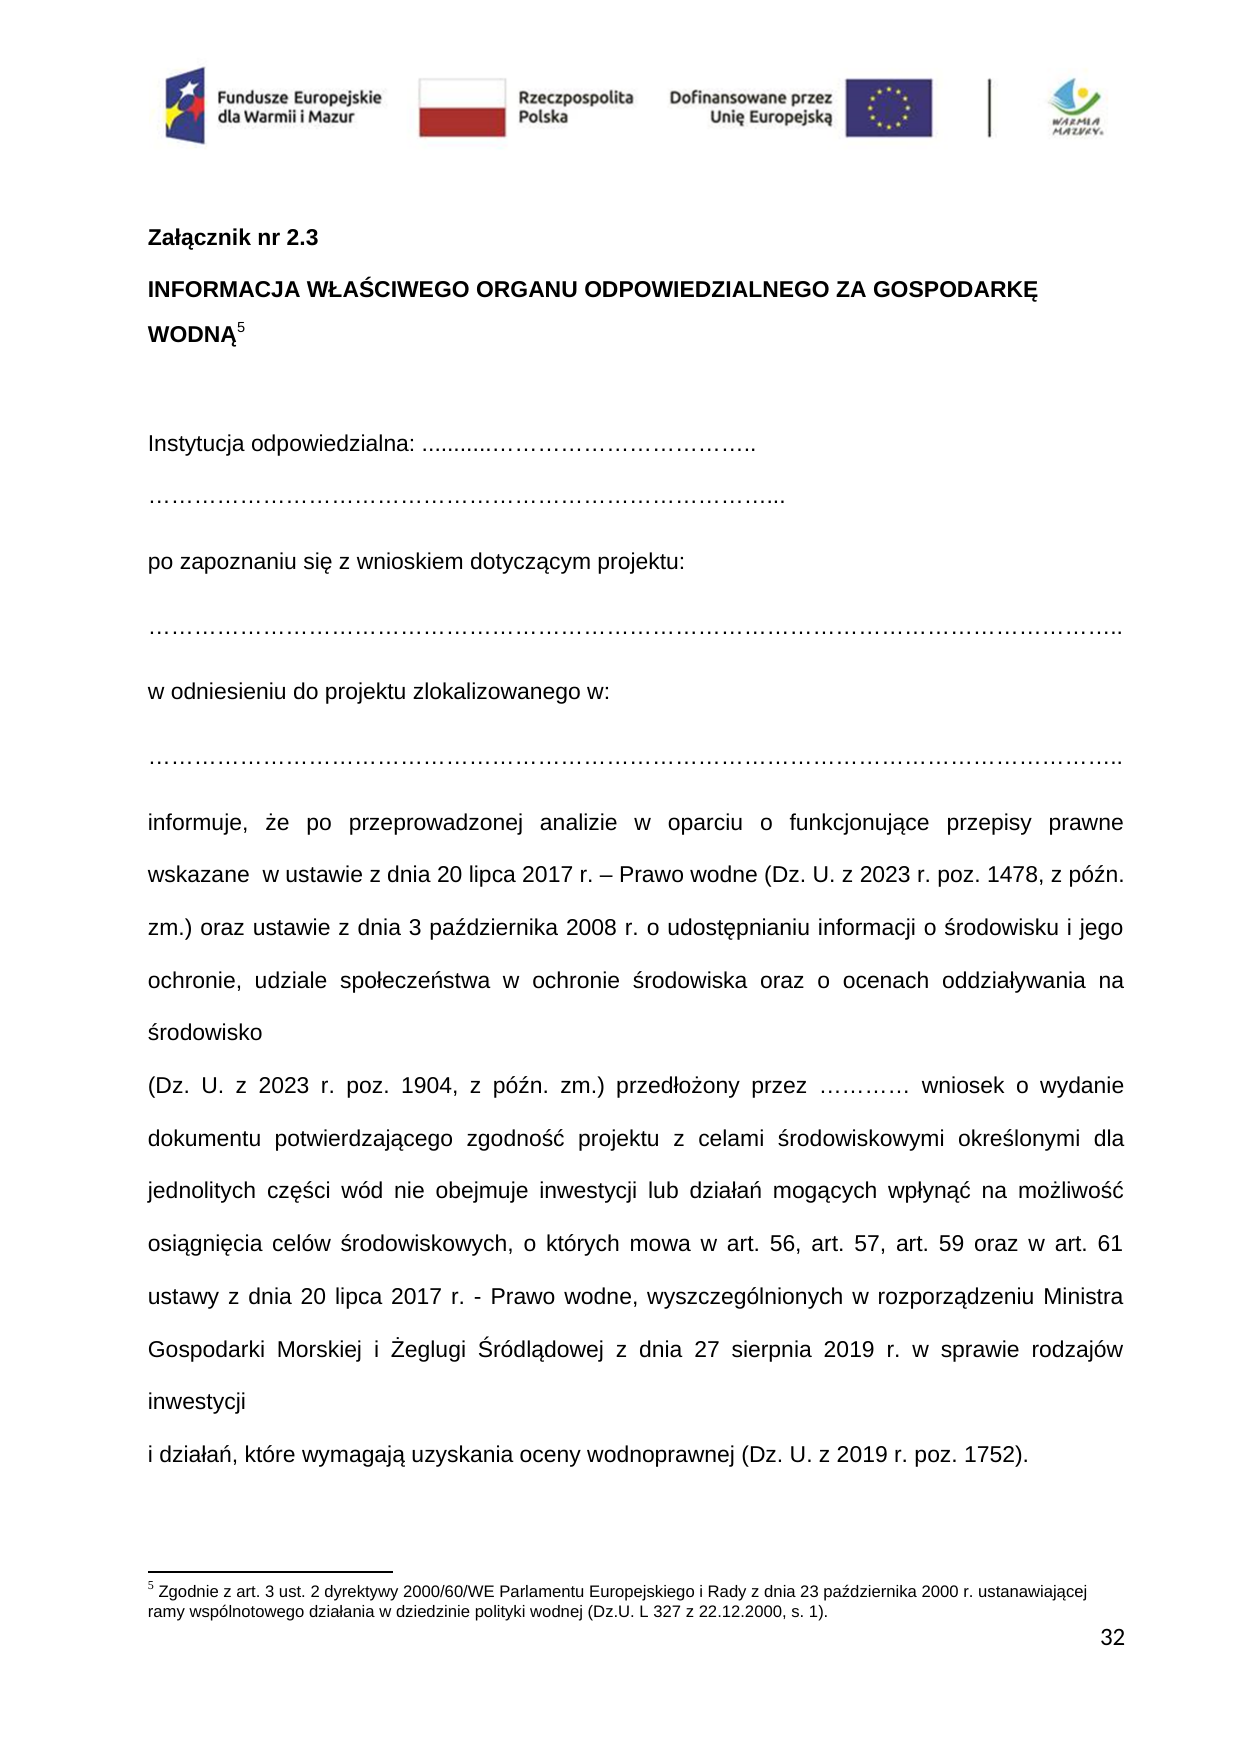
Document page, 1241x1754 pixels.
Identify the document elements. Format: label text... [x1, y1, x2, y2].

text Załącznik nr 2.3 [148, 223, 1125, 250]
text Instytucja odpowiedzialna: ...........……………………………..………………………………………………………………………... [148, 430, 1125, 509]
text INFORMACJA WŁAŚCIWEGO ORGANU ODPOWIEDZIALNEGO ZA GOSPODARKĘ [148, 276, 1125, 303]
text informuje, że po przeprowadzonej analizie w oparciu o funkcjonujące przepisy prawne wskazane w ustawie z dnia 20 lipca 2017 r. – Prawo wodne (Dz. U. z 2023 r. poz. 1478, z późn. zm.) oraz ustawie z dnia 3 października 2008 r. o udostępnianiu informacji o środowisku i jego ochronie, udziale społeczeństwa w ochronie środowiska oraz o ocenach oddziaływania na środowisko (Dz. U. z 2023 r. poz. 1904, z późn. zm.) przedłożony przez ………… wniosek o wydanie dokumentu potwierdzającego zgodność projektu z celami środowiskowymi określonymi dla jednolitych części wód nie obejmuje inwestycji lub działań mogących wpłynąć na możliwość osiągnięcia celów środowiskowych, o których mowa w art. 56, art. 57, art. 59 oraz w art. 61 ustawy z dnia 20 lipca 2017 r. - Prawo wodne, wyszczególnionych w rozporządzeniu Ministra Gospodarki Morskiej i Żeglugi Śródlądowej z dnia 27 sierpnia 2019 r. w sprawie rodzajów inwestycji i działań, które wymagają uzyskania oceny wodnoprawnej (Dz. U. z 2019 r. poz. 1752). [148, 808, 1125, 1467]
text w odniesieniu do projektu zlokalizowanego w: [148, 678, 1125, 704]
text po zapoznaniu się z wnioskiem dotyczącym projektu: [148, 548, 1125, 574]
picture [147, 48, 1119, 158]
text ……………………………………………………………………………………………………………….. [148, 613, 1125, 639]
text ……………………………………………………………………………………………………………….. [148, 743, 1125, 769]
text WODNĄ [148, 319, 1125, 348]
